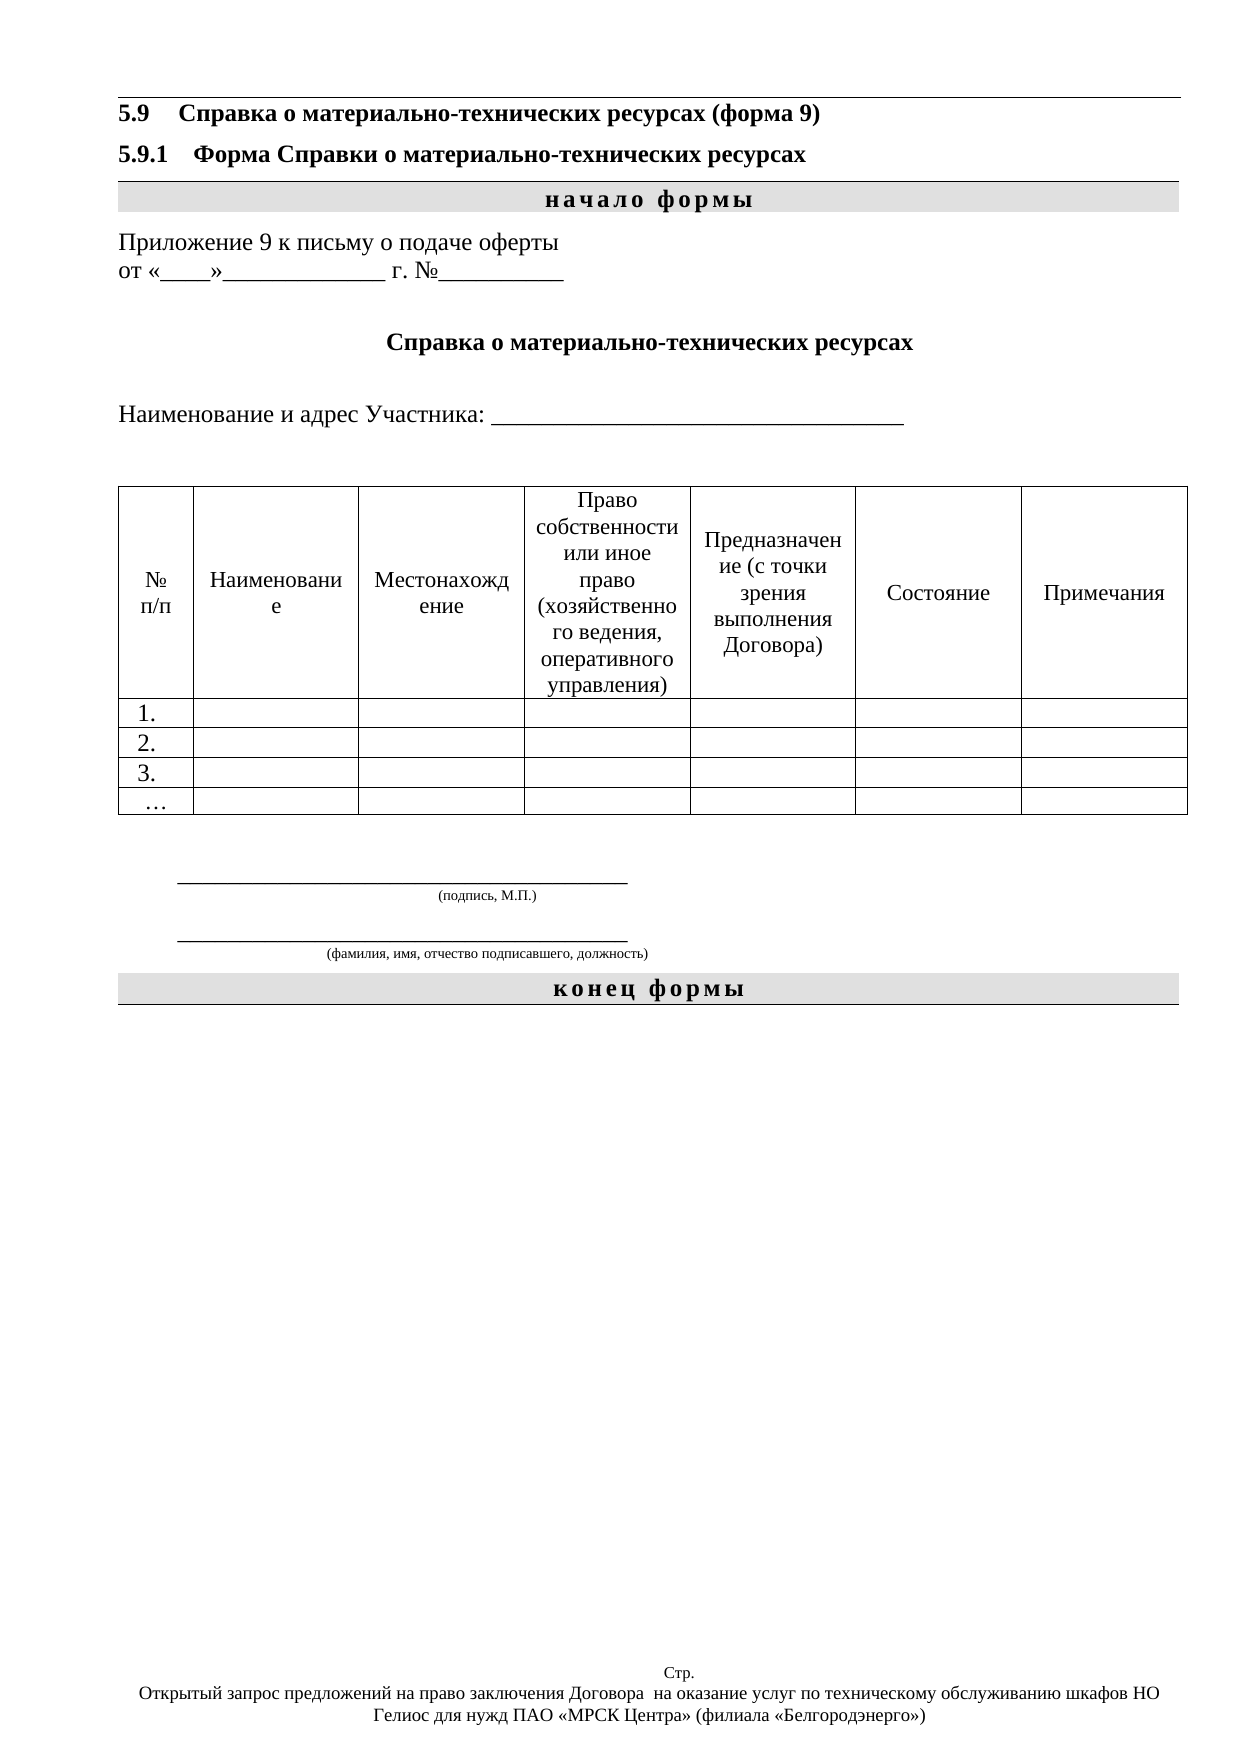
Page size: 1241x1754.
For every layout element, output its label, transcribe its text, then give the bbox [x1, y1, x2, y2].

text Приложение 9 к письму о подаче оферты от «____»_____________ г. №__________ [118, 227, 1181, 284]
table_cell [194, 788, 358, 814]
table_cell [856, 699, 1021, 727]
table_cell [194, 728, 358, 757]
table_cell [194, 758, 358, 787]
table_cell [525, 699, 690, 727]
table_cell [1022, 728, 1187, 757]
table_cell [1022, 758, 1187, 787]
table_cell [119, 728, 193, 757]
table_cell [856, 788, 1021, 814]
table_header Примечания [1022, 487, 1187, 697]
table_cell [359, 728, 524, 757]
table_cell [119, 758, 193, 787]
table_cell [359, 788, 524, 814]
table_header Право собственности или иное право (хозяйственного ведения, оперативного управления) [525, 487, 690, 697]
text Наименование и адрес Участника: _________________________________ [118, 399, 1181, 428]
table_header Состояние [856, 487, 1021, 697]
table_cell [1022, 788, 1187, 814]
table_cell [525, 728, 690, 757]
table_cell [359, 758, 524, 787]
table_cell [691, 728, 855, 757]
text ____________________________________ [118, 916, 1181, 944]
table_cell [691, 758, 855, 787]
table_cell [525, 758, 690, 787]
table_cell [119, 699, 193, 727]
text Справка о материально-технических ресурсах [118, 327, 1181, 356]
table_header Предназначение (с точки зрения выполнения Договора) [691, 487, 855, 697]
text конец формы [118, 973, 1179, 1004]
table_header Местонахождение [359, 487, 524, 697]
table_cell [1022, 699, 1187, 727]
subtitle Справка о материально-технических ресурсах (форма 9) [118, 98, 1181, 127]
table_header № п/п [119, 487, 193, 697]
table_cell [856, 758, 1021, 787]
table_cell [691, 788, 855, 814]
table_header Наименование [194, 487, 358, 697]
table_cell [359, 699, 524, 727]
text ____________________________________ [118, 858, 1181, 887]
text (подпись, М.П.) [118, 887, 797, 916]
text начало формы [118, 182, 1179, 212]
text (фамилия, имя, отчество подписавшего, должность) [118, 944, 797, 973]
table_cell [525, 788, 690, 814]
subtitle Форма Справки о материально-технических ресурсах [118, 139, 1181, 168]
table_cell [194, 699, 358, 727]
table_cell [691, 699, 855, 727]
table_cell … [119, 788, 193, 814]
table_cell [856, 728, 1021, 757]
